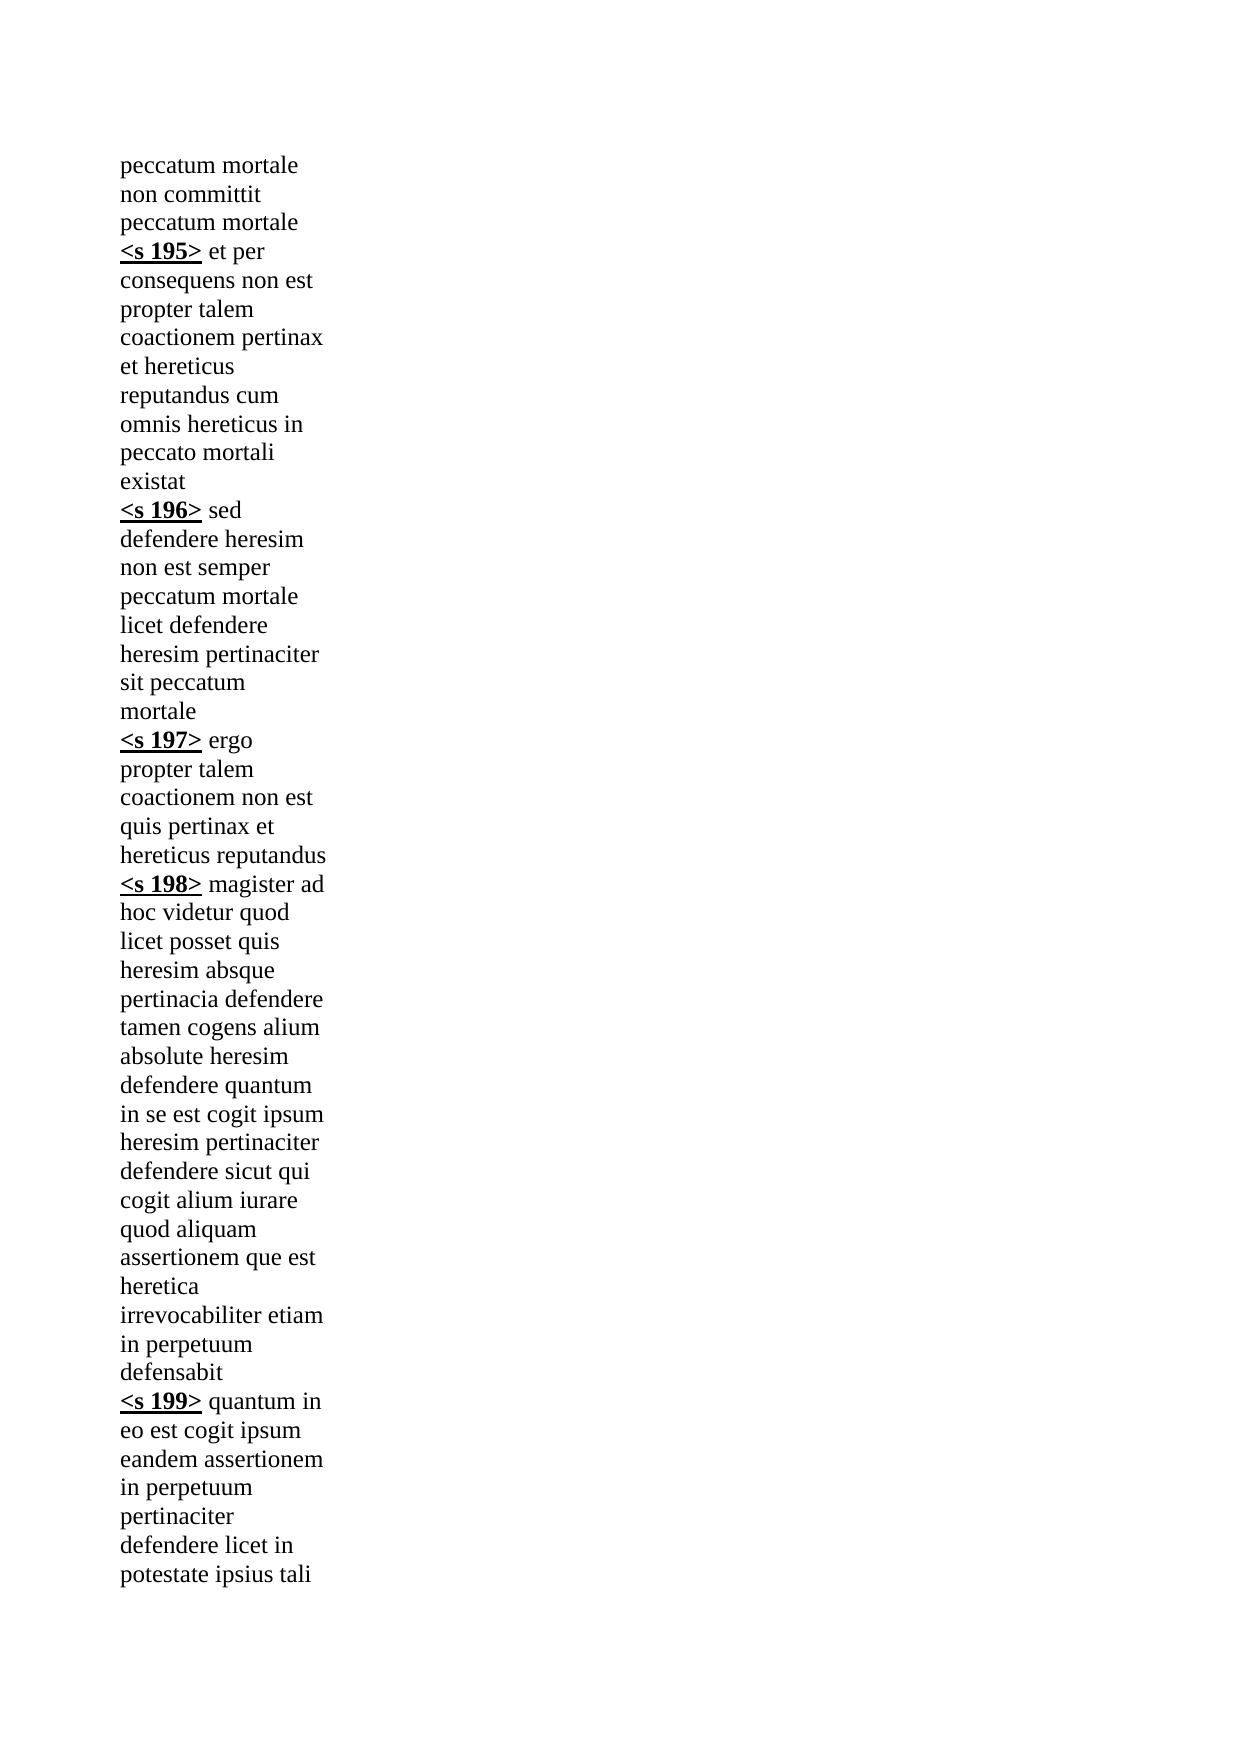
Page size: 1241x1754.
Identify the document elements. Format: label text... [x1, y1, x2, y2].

text <s 198> magister ad hoc videtur quod licet posset quis heresim absque pertinacia defendere tamen cogens alium absolute heresim defendere quantum in se est cogit ipsum heresim pertinaciter defendere sicut qui cogit alium iurare quod aliquam assertionem que est heretica irrevocabiliter etiam in perpetuum defensabit [120, 869, 326, 1386]
text <s 196> sed defendere heresim non est semper peccatum mortale licet defendere heresim pertinaciter sit peccatum mortale [120, 495, 326, 725]
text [120, 1386, 326, 1587]
text <s 197> ergo propter talem coactionem non est quis pertinax et hereticus reputandus [120, 725, 326, 869]
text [120, 150, 326, 236]
text <s 195> et per consequens non est propter talem coactionem pertinax et hereticus reputandus cum omnis hereticus in peccato mortali existat [120, 236, 326, 495]
